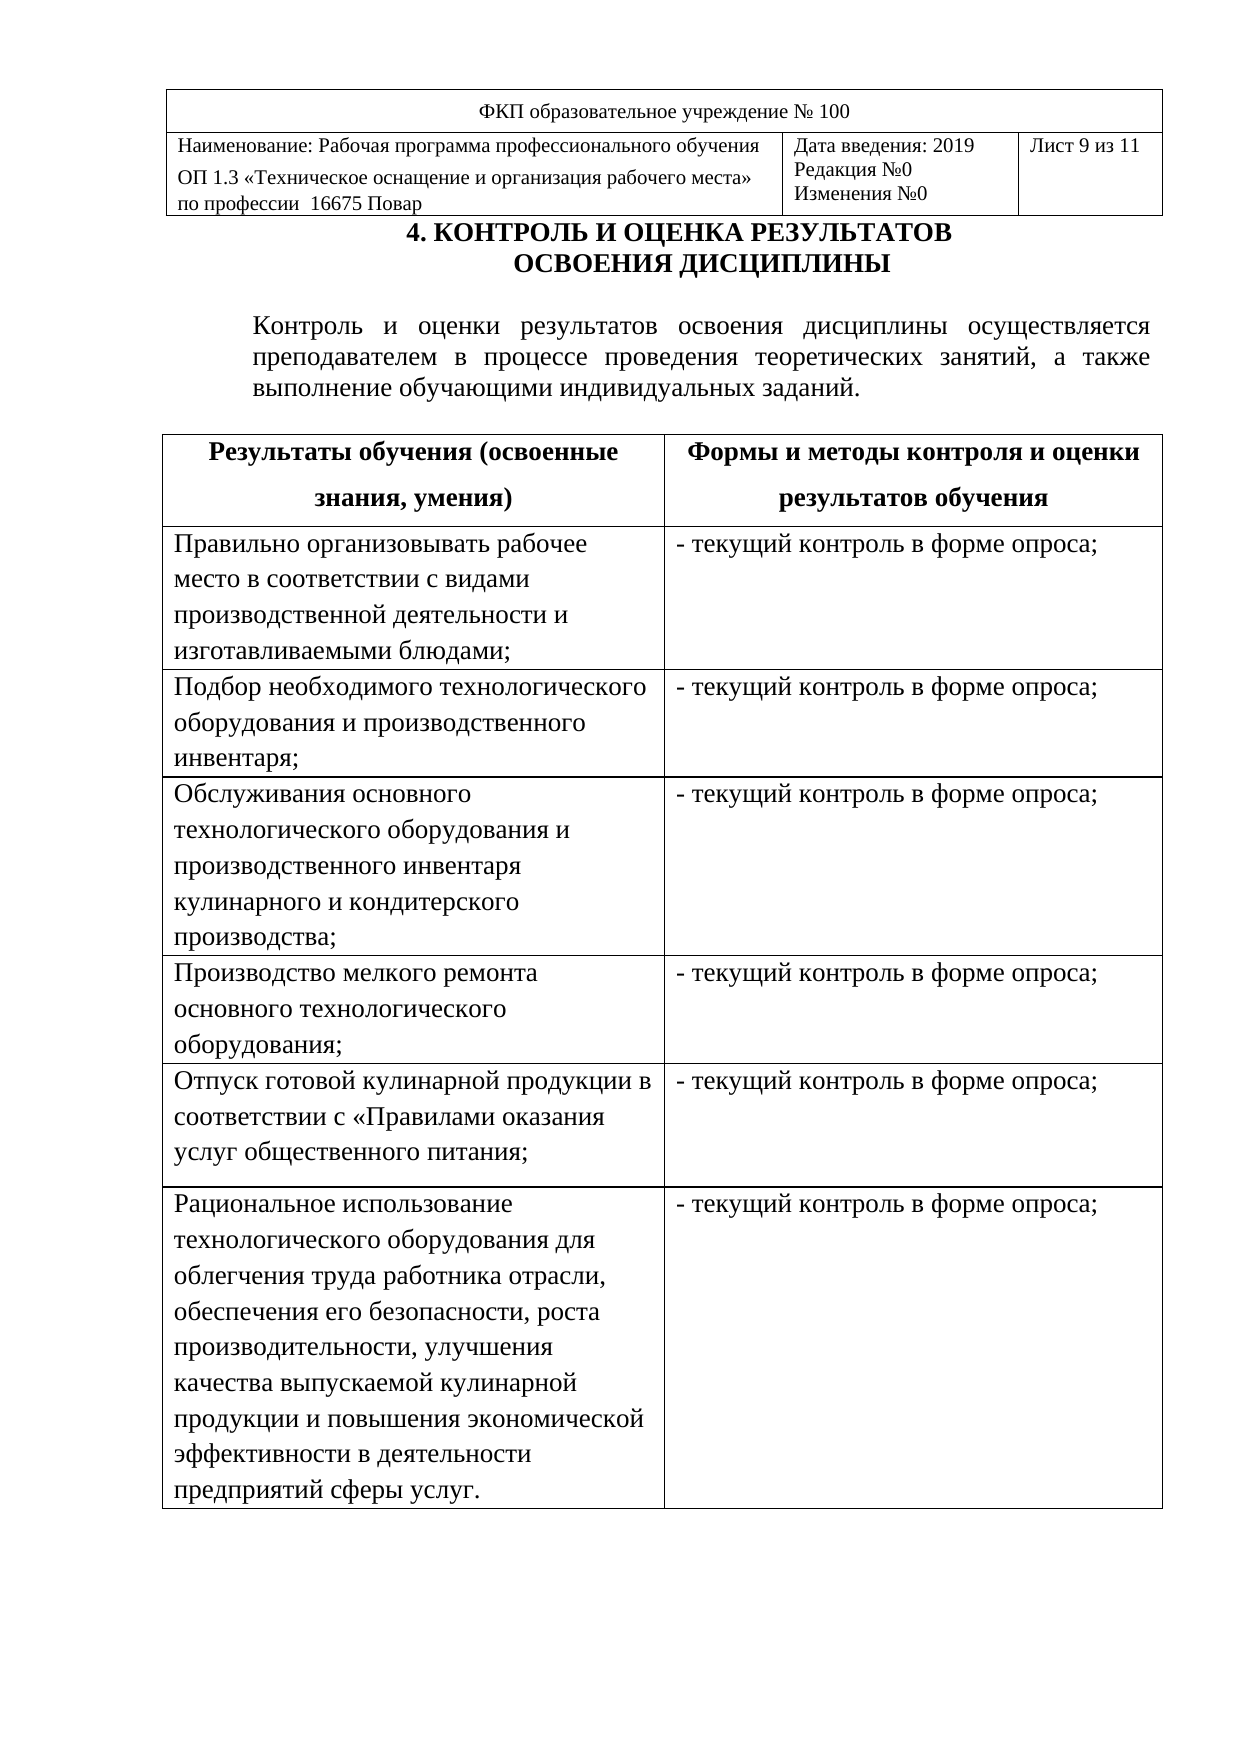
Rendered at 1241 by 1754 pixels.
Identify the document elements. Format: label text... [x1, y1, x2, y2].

table_cell Наименование: Рабочая программа профессионального обучения ОП 1.3 «Техническое оснащение и организация рабочего места» по профессии 16675 Повар [167, 133, 782, 215]
table_cell Лист 9 из 11 [1019, 133, 1162, 215]
table_cell Отпуск готовой кулинарной продукции в соответствии с «Правилами оказания услуг общественного питания; [163, 1064, 664, 1186]
table_cell - текущий контроль в форме опроса; [665, 1188, 1162, 1508]
text Контроль и оценки результатов освоения дисциплины осуществляется преподавателем в процессе проведения теоретических занятий, а также выполнение обучающими индивидуальных заданий. [252, 309, 1152, 403]
text 4. КОНТРОЛЬ И ОЦЕНКА РЕЗУЛЬТАТОВ [207, 216, 1152, 247]
table_cell Подбор необходимого технологического оборудования и производственного инвентаря; [163, 670, 664, 776]
table_cell Рациональное использование технологического оборудования для облегчения труда работника отрасли, обеспечения его безопасности, роста производительности, улучшения качества выпускаемой кулинарной продукции и повышения экономической эффективности в деятельности предприятий сферы услуг. [163, 1188, 664, 1508]
table_cell - текущий контроль в форме опроса; [665, 956, 1162, 1063]
table_cell Правильно организовывать рабочее место в соответствии с видами производственной деятельности и изготавливаемыми блюдами; [163, 527, 664, 669]
table_cell Обслуживания основного технологического оборудования и производственного инвентаря кулинарного и кондитерского производства; [163, 778, 664, 955]
table_header Результаты обучения (освоенные знания, умения) [163, 435, 664, 526]
table_cell Производство мелкого ремонта основного технологического оборудования; [163, 956, 664, 1063]
table_cell - текущий контроль в форме опроса; [665, 670, 1162, 776]
table_header ФКП образовательное учреждение № 100 [167, 90, 1162, 132]
text ОСВОЕНИЯ ДИСЦИПЛИНЫ [252, 247, 1152, 278]
table_header Формы и методы контроля и оценки результатов обучения [665, 435, 1162, 526]
table_cell - текущий контроль в форме опроса; [665, 527, 1162, 669]
table_cell - текущий контроль в форме опроса; [665, 778, 1162, 955]
table_cell Дата введения: 2019 Редакция №0 Изменения №0 [783, 133, 1018, 215]
table_cell - текущий контроль в форме опроса; [665, 1064, 1162, 1186]
